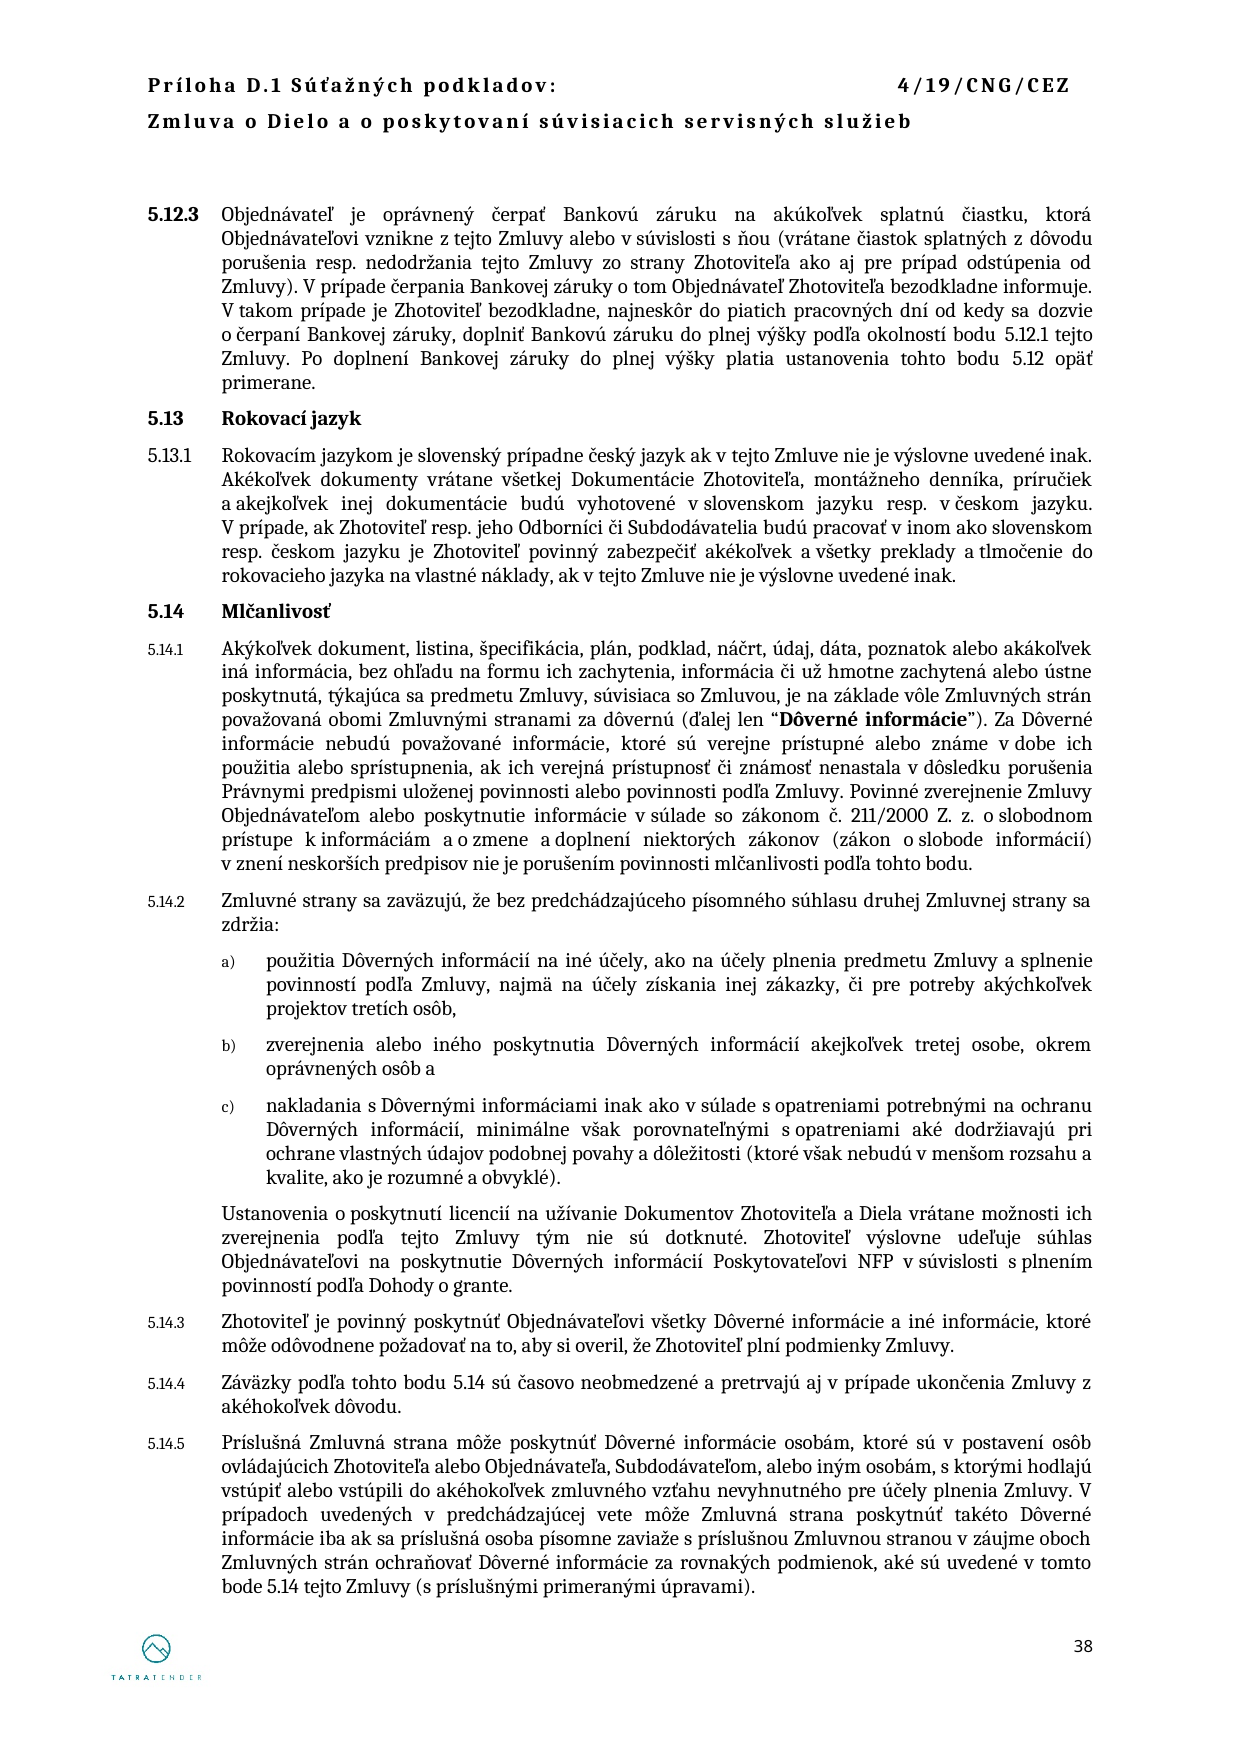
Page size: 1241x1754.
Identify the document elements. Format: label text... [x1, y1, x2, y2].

list Príslušná Zmluvná strana môže poskytnúť Dôverné informácie osobám, ktoré sú v postavení osôb ovládajúcich Zhotoviteľa alebo Objednávateľa, Subdodávateľom, alebo iným osobám, s ktorými hodlajú vstúpiť alebo vstúpili do akéhokoľvek zmluvného vzťahu nevyhnutného pre účely plnenia Zmluvy. V prípadoch uvedených v predchádzajúcej vete môže Zmluvná strana poskytnúť takéto Dôverné informácie iba ak sa príslušná osoba písomne zaviaže s príslušnou Zmluvnou stranou v záujme oboch Zmluvných strán ochraňovať Dôverné informácie za rovnakých podmienok, aké sú uvedené v tomto bode 5.14 tejto Zmluvy (s príslušnými primeranými úpravami). [148, 1431, 1093, 1599]
list Objednávateľ je oprávnený čerpať Bankovú záruku na akúkoľvek splatnú čiastku, ktorá Objednávateľovi vznikne z tejto Zmluvy alebo v súvislosti s ňou (vrátane čiastok splatných z dôvodu porušenia resp. nedodržania tejto Zmluvy zo strany Zhotoviteľa ako aj pre prípad odstúpenia od Zmluvy). V prípade čerpania Bankovej záruky o tom Objednávateľ Zhotoviteľa bezodkladne informuje. V takom prípade je Zhotoviteľ bezodkladne, najneskôr do piatich pracovných dní od kedy sa dozvie o čerpaní Bankovej záruky, doplniť Bankovú záruku do plnej výšky podľa okolností bodu 5.12.1 tejto Zmluvy. Po doplnení Bankovej záruky do plnej výšky platia ustanovenia tohto bodu 5.12 opäť primerane. [148, 203, 1093, 394]
list použitia Dôverných informácií na iné účely, ako na účely plnenia predmetu Zmluvy a splnenie povinností podľa Zmluvy, najmä na účely získania inej zákazky, či pre potreby akýchkoľvek projektov tretích osôb, [221, 949, 1093, 1021]
list Akýkoľvek dokument, listina, špecifikácia, plán, podklad, náčrt, údaj, dáta, poznatok alebo akákoľvek iná informácia, bez ohľadu na formu ich zachytenia, informácia či už hmotne zachytená alebo ústne poskytnutá, týkajúca sa predmetu Zmluvy, súvisiaca so Zmluvou, je na základe vôle Zmluvných strán považovaná obomi Zmluvnými stranami za dôvernú (ďalej len “Dôverné informácie”). Za Dôverné informácie nebudú považované informácie, ktoré sú verejne prístupné alebo známe v dobe ich použitia alebo sprístupnenia, ak ich verejná prístupnosť či známosť nenastala v dôsledku porušenia Právnymi predpismi uloženej povinnosti alebo povinnosti podľa Zmluvy. Povinné zverejnenie Zmluvy Objednávateľom alebo poskytnutie informácie v súlade so zákonom č. 211/2000 Z. z. o slobodnom prístupe k informáciám a o zmene a doplnení niektorých zákonov (zákon o slobode informácií) v znení neskorších predpisov nie je porušením povinnosti mlčanlivosti podľa tohto bodu. [148, 636, 1093, 876]
picture [90, 1610, 222, 1704]
list Rokovací jazyk [148, 407, 1093, 431]
list Mlčanlivosť [148, 600, 1093, 624]
list nakladania s Dôvernými informáciami inak ako v súlade s opatreniami potrebnými na ochranu Dôverných informácií, minimálne však porovnateľnými s opatreniami aké dodržiavajú pri ochrane vlastných údajov podobnej povahy a dôležitosti (ktoré však nebudú v menšom rozsahu a kvalite, ako je rozumné a obvyklé). [221, 1093, 1093, 1189]
list Zhotoviteľ je povinný poskytnúť Objednávateľovi všetky Dôverné informácie a iné informácie, ktoré môže odôvodnene požadovať na to, aby si overil, že Zhotoviteľ plní podmienky Zmluvy. [148, 1310, 1093, 1358]
list Záväzky podľa tohto bodu 5.14 sú časovo neobmedzené a pretrvajú aj v prípade ukončenia Zmluvy z akéhokoľvek dôvodu. [148, 1371, 1093, 1418]
list Zmluvné strany sa zaväzujú, že bez predchádzajúceho písomného súhlasu druhej Zmluvnej strany sa zdržia: [148, 888, 1093, 936]
list Rokovacím jazykom je slovenský prípadne český jazyk ak v tejto Zmluve nie je výslovne uvedené inak. Akékoľvek dokumenty vrátane všetkej Dokumentácie Zhotoviteľa, montážneho denníka, príručiek a akejkoľvek inej dokumentácie budú vyhotovené v slovenskom jazyku resp. v českom jazyku. V prípade, ak Zhotoviteľ resp. jeho Odborníci či Subdodávatelia budú pracovať v inom ako slovenskom resp. českom jazyku je Zhotoviteľ povinný zabezpečiť akékoľvek a všetky preklady a tlmočenie do rokovacieho jazyka na vlastné náklady, ak v tejto Zmluve nie je výslovne uvedené inak. [148, 443, 1093, 587]
text Ustanovenia o poskytnutí licencií na užívanie Dokumentov Zhotoviteľa a Diela vrátane možnosti ich zverejnenia podľa tejto Zmluvy tým nie sú dotknuté. Zhotoviteľ výslovne udeľuje súhlas Objednávateľovi na poskytnutie Dôverných informácií Poskytovateľovi NFP v súvislosti s plnením povinností podľa Dohody o grante. [221, 1202, 1093, 1298]
list zverejnenia alebo iného poskytnutia Dôverných informácií akejkoľvek tretej osobe, okrem oprávnených osôb a [221, 1033, 1093, 1081]
